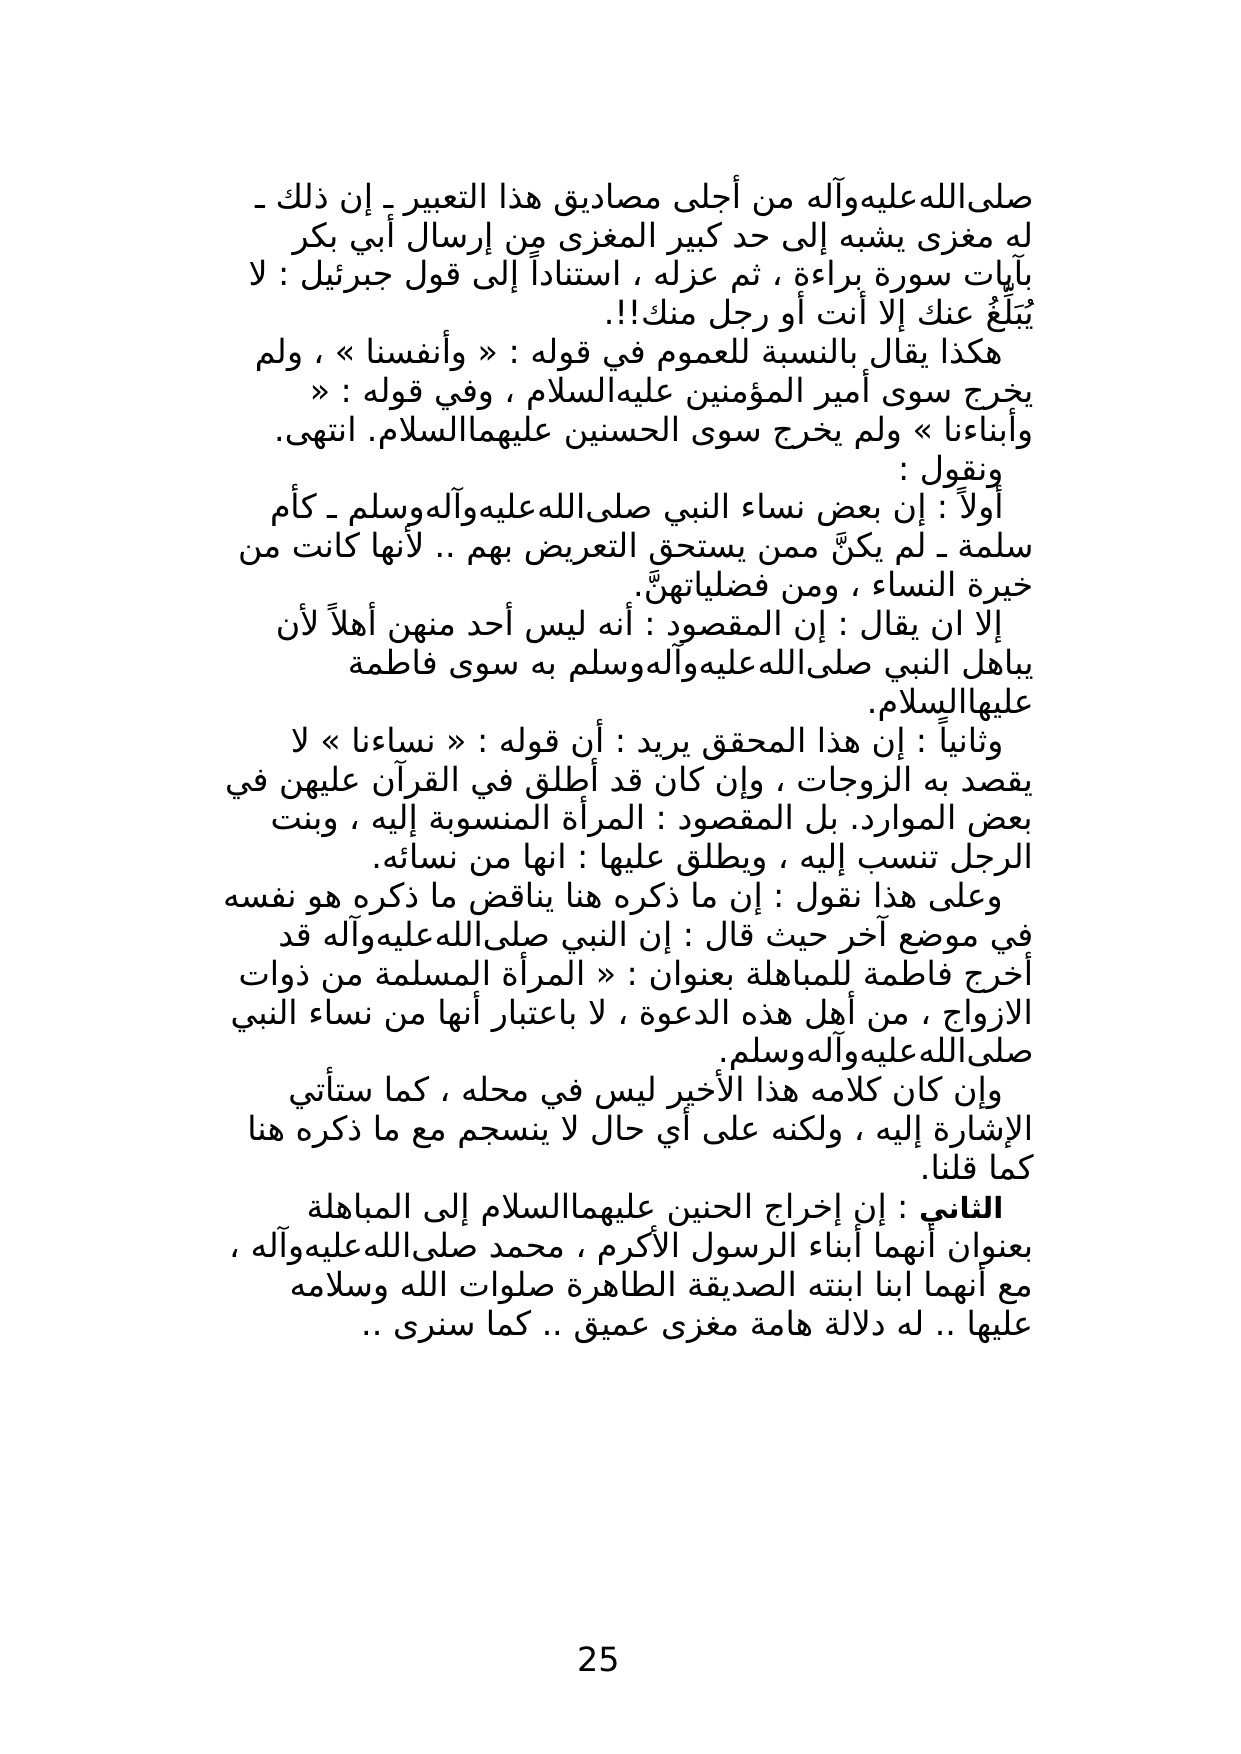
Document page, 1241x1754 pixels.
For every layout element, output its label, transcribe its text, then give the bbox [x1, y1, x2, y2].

text الثاني : إن إخراج الحنين عليهما‌السلام إلى المباهلة بعنوان أنهما أبناء الرسول الأكرم ، محمد صلى‌الله‌عليه‌وآله ، مع أنهما ابنا ابنته الصديقة الطاهرة صلوات الله وسلامه عليها .. له دلالة هامة مغزى عميق .. كما سنرى .. [222, 1187, 1033, 1343]
text وعلى هذا نقول : إن ما ذكره هنا يناقض ما ذكره هو نفسه في موضع آخر حيث قال : إن النبي صلى‌الله‌عليه‌وآله قد أخرج فاطمة للمباهلة بعنوان : « المرأة المسلمة من ذوات الازواج ، من أهل هذه الدعوة ، لا باعتبار أنها من نساء النبي صلى‌الله‌عليه‌وآله‌وسلم. [222, 877, 1033, 1071]
text إلا ان يقال : إن المقصود : أنه ليس أحد منهن أهلاً لأن يباهل النبي صلى‌الله‌عليه‌وآله‌وسلم به سوى فاطمة عليها‌السلام. [222, 604, 1033, 721]
text صلى‌الله‌عليه‌وآله من أجلى مصاديق هذا التعبير ـ إن ذلك ـ له مغزى يشبه إلى حد كبير المغزى من إرسال أبي بكر بآيات سورة براءة ، ثم عزله ، استناداً إلى قول جبرئيل : لا يُبَلِّغُ عنك إلا أنت أو رجل منك!!. [222, 177, 1033, 333]
text هكذا يقال بالنسبة للعموم في قوله : « وأنفسنا » ، ولم يخرج سوى أمير المؤمنين عليه‌السلام ، وفي قوله : « وأبناءنا » ولم يخرج سوى الحسنين عليهما‌السلام. انتهى. [222, 333, 1033, 449]
text وإن كان كلامه هذا الأخير ليس في محله ، كما ستأتي الإشارة إليه ، ولكنه على أي حال لا ينسجم مع ما ذكره هنا كما قلنا. [222, 1071, 1033, 1187]
text وثانياً : إن هذا المحقق يريد : أن قوله : « نساءنا » لا يقصد به الزوجات ، وإن كان قد أطلق في القرآن عليهن في بعض الموارد. بل المقصود : المرأة المنسوبة إليه ، وبنت الرجل تنسب إليه ، ويطلق عليها : انها من نسائه. [222, 721, 1033, 877]
text ونقول : [222, 449, 1033, 488]
text أولاً : إن بعض نساء النبي صلى‌الله‌عليه‌وآله‌وسلم ـ كأم سلمة ـ لم يكنَّ ممن يستحق التعريض بهم .. لأنها كانت من خيرة النساء ، ومن فضلياتهنَّ. [222, 488, 1033, 604]
